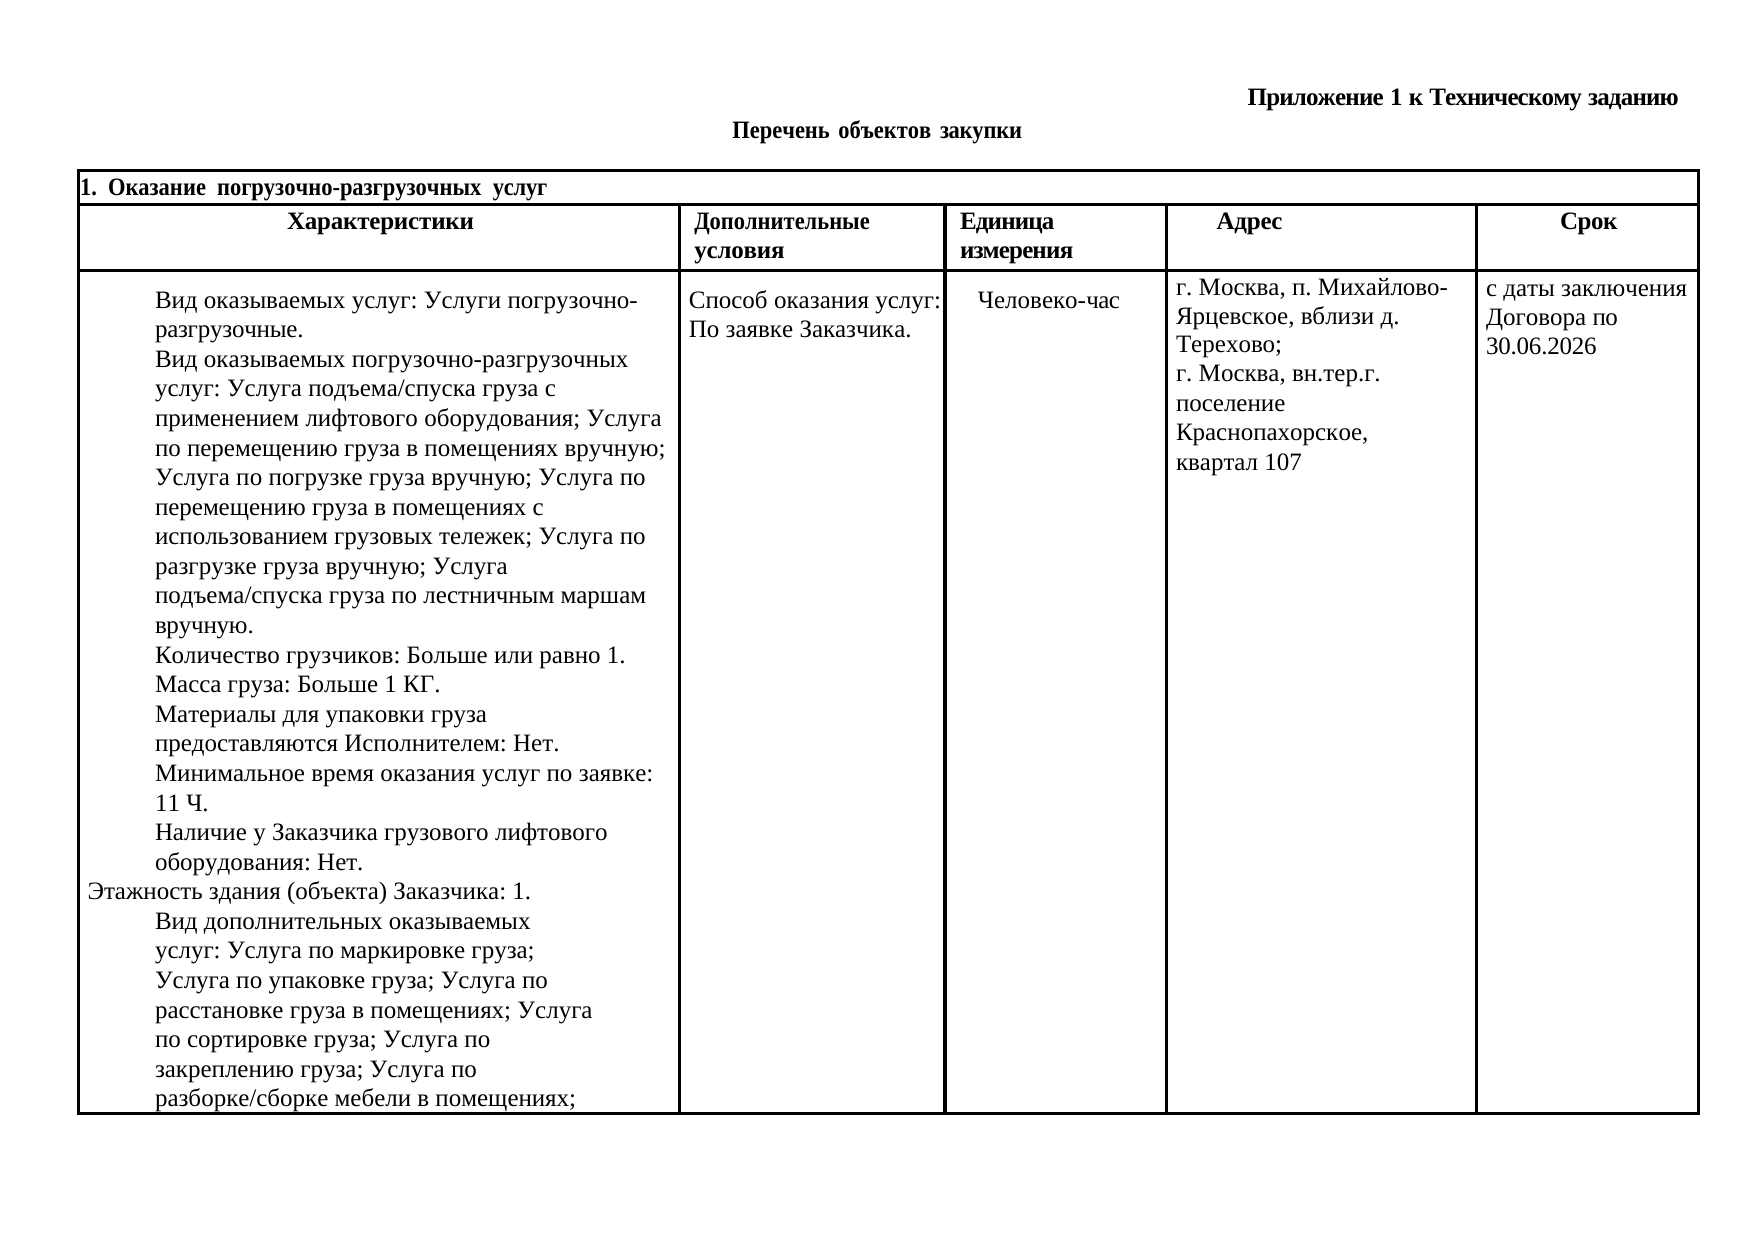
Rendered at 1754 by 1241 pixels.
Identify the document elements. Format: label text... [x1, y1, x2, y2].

table_cell Адрес [1168, 206, 1475, 269]
table_cell Характеристики [80, 206, 678, 269]
table_header 1. Оказание погрузочно-разгрузочных услуг [80, 172, 1697, 203]
text Приложение 1 к Техническому заданию [134, 82, 1679, 110]
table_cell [1168, 272, 1475, 1112]
table_cell Дополнительные условия [681, 206, 943, 269]
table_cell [681, 272, 943, 1112]
table_cell Срок [1478, 206, 1697, 269]
text Перечень объектов закупки [59, 115, 1695, 143]
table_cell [1478, 272, 1697, 1112]
table_cell Человеко-час [947, 272, 1165, 1112]
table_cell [80, 272, 678, 1112]
table_cell Единица измерения [947, 206, 1165, 269]
